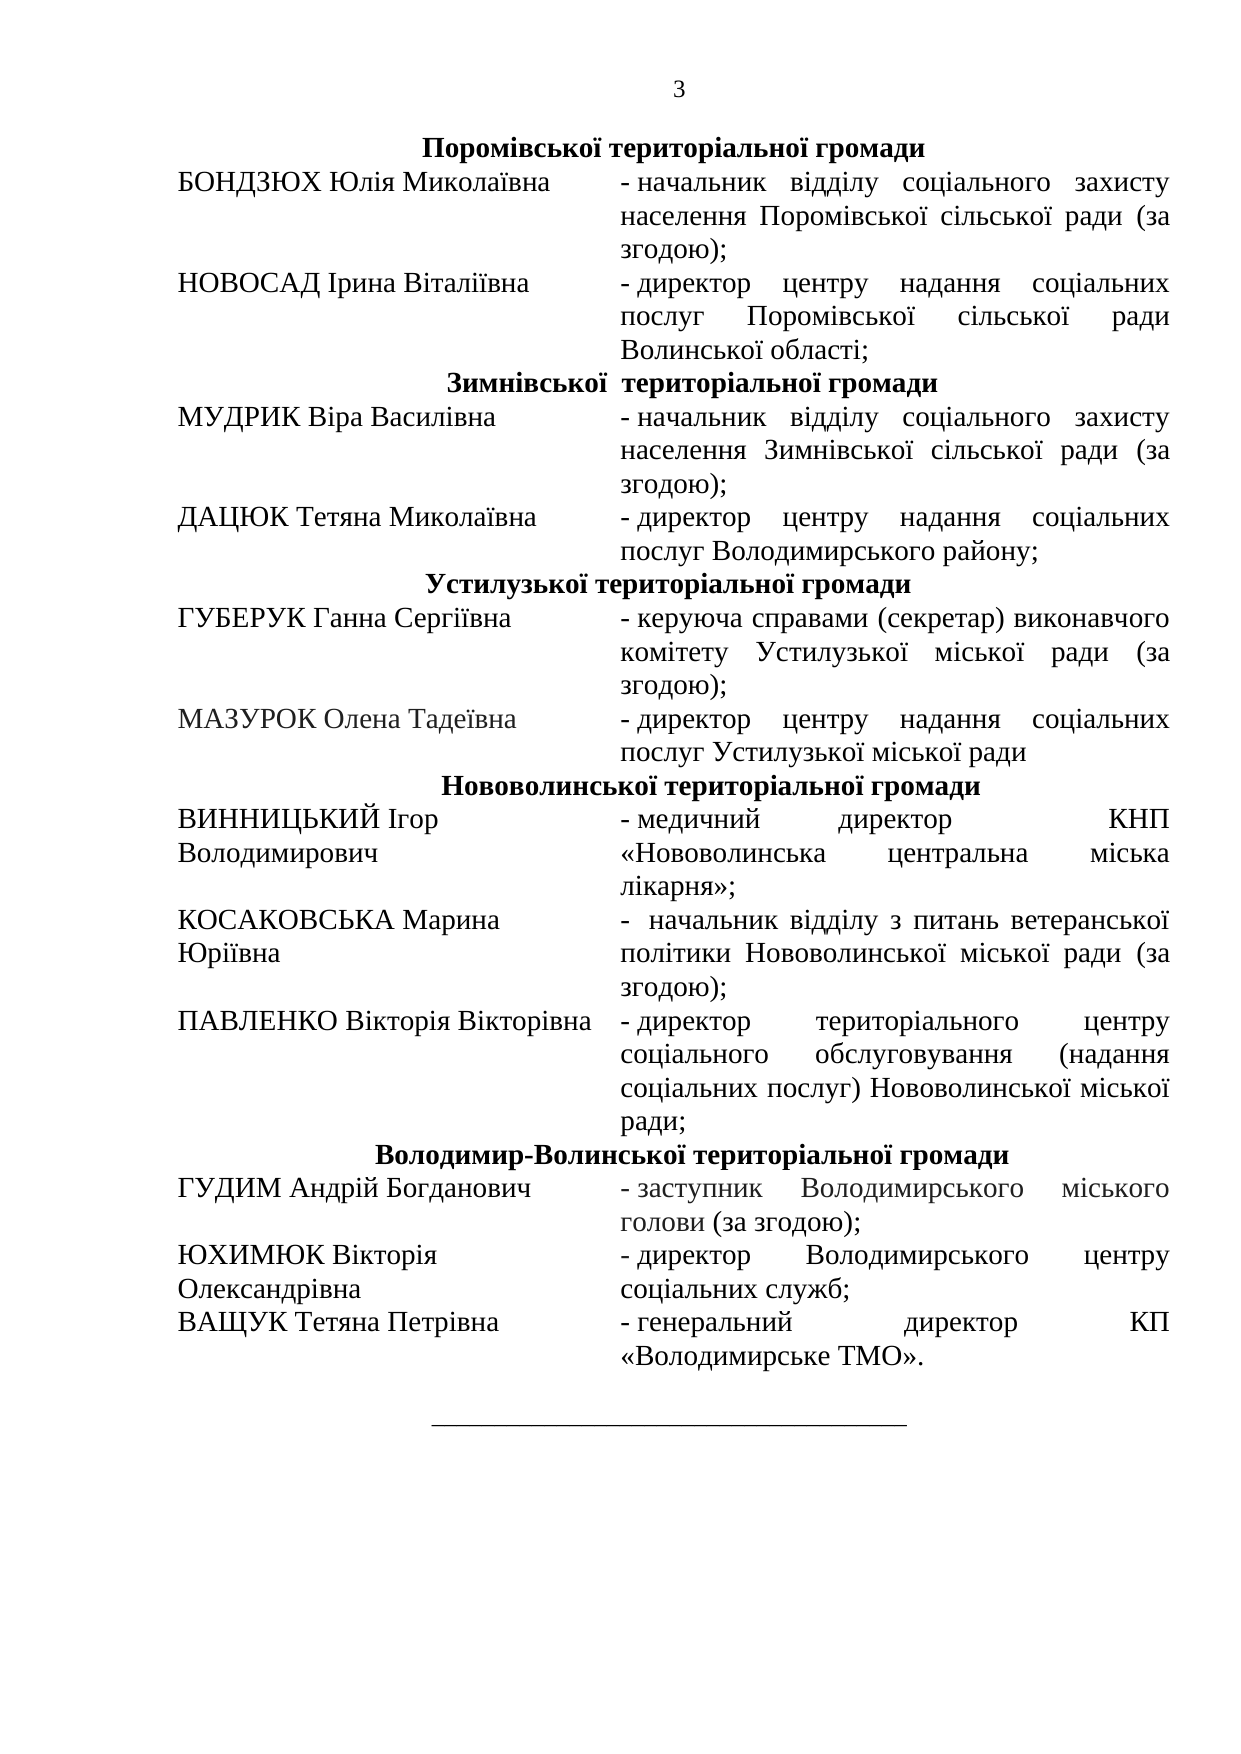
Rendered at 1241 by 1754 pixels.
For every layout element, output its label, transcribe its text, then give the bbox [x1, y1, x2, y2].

table_cell начальник відділу соціального захисту населення Зимнівської сільської ради (за згодою); [620, 399, 1181, 499]
table_cell ДАЦЮК Тетяна Миколаївна [166, 500, 620, 567]
table_cell начальник відділу з питань ветеранської політики Нововолинської міської ради (за згодою); [620, 902, 1181, 1003]
table_cell ЮХИМЮК Вікторія Олександрівна [166, 1238, 620, 1304]
table_cell медичний директор КНП «Нововолинська центральна міська лікарня»; [620, 801, 1181, 902]
table_cell начальник відділу соціального захисту населення Поромівської сільської ради (за згодою); [620, 164, 1181, 265]
table_cell директор центру надання соціальних послуг Володимирського району; [620, 500, 783, 533]
table_cell ГУДИМ Андрій Богданович [166, 1170, 620, 1237]
table_cell Поромівської територіальної громади [166, 131, 1181, 164]
table_cell директор Володимирського центру соціальних служб; [620, 1238, 1181, 1304]
table_cell Зимнівської територіальної громади [166, 365, 1181, 399]
table_cell ВАЩУК Тетяна Петрівна [166, 1305, 620, 1372]
table_cell НОВОСАД Ірина Віталіївна [166, 265, 620, 365]
table_cell КОСАКОВСЬКА Марина Юріївна [166, 902, 620, 1003]
table_cell директор центру надання соціальних послуг Устилузької міської ради [620, 701, 1181, 768]
table_cell ВИННИЦЬКИЙ Ігор Володимирович [166, 801, 620, 902]
table_cell директор центру надання соціальних послуг Володимирського району; [1031, 500, 1181, 567]
table_cell БОНДЗЮХ Юлія Миколаївна [166, 164, 620, 265]
table_cell Устилузької територіальної громади [166, 567, 1181, 600]
table_cell директор територіального центру соціального обслуговування (надання соціальних послуг) Нововолинської міської ради; [620, 1003, 1181, 1137]
table_cell керуюча справами (секретар) виконавчого комітету Устилузької міської ради (за згодою); [620, 600, 1181, 701]
table_cell генеральний директор КП «Володимирське ТМО». [620, 1305, 1181, 1372]
text ______________________________________ [177, 1401, 1161, 1429]
table_cell Володимир-Волинської територіальної громади [166, 1137, 1181, 1170]
table_cell ГУБЕРУК Ганна Сергіївна [166, 600, 620, 701]
table_cell МУДРИК Віра Василівна [166, 399, 620, 499]
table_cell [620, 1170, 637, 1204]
table_cell МАЗУРОК Олена Тадеївна [166, 701, 620, 768]
table_cell заступник Володимирського міського голови (за згодою); [705, 1170, 1181, 1237]
table_cell директор центру надання соціальних послуг Поромівської сільської ради Волинської області; [620, 265, 1181, 365]
table_cell ПАВЛЕНКО Вікторія Вікторівна [166, 1003, 620, 1137]
table_cell Нововолинської територіальної громади [166, 768, 1181, 801]
